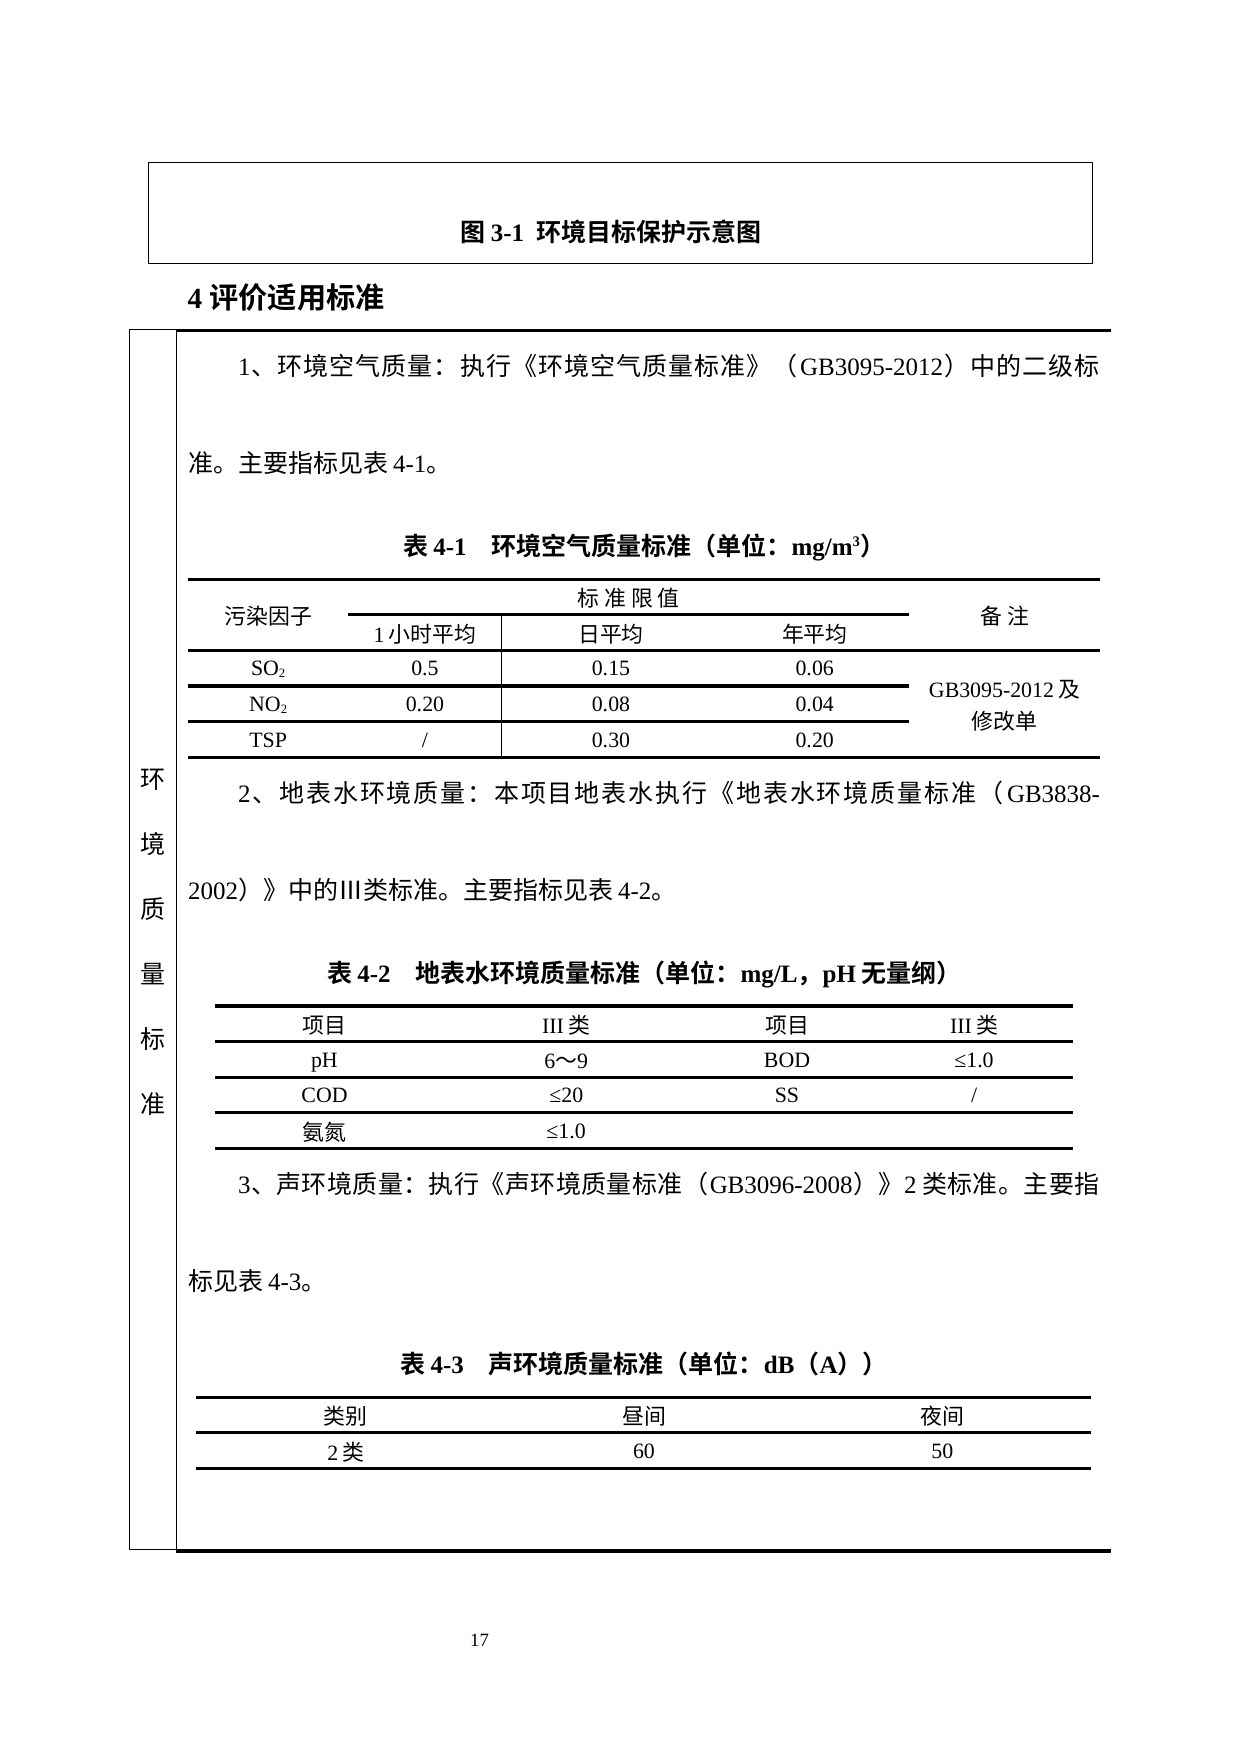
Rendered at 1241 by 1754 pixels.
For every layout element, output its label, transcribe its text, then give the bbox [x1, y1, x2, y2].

table_header 1、环境空气质量：执行《环境空气质量标准》（GB3095-2012）中的二级标准。主要指标见表4-1。 表4-1 环境空气质量标准（单位：mg/m3） 2、地表水环境质量：本项目地表水执行《地表水环境质量标准（GB3838-2002）》中的Ⅲ类标准。主要指标见表4-2。 表4-2 地表水环境质量标准（单位：mg/L，pH无量纲） 3、声环境质量：执行《声环境质量标准（GB3096-2008）》2类标准。主要指标见表4-3。 表4-3 声环境质量标准（单位：dB（A）） [177, 332, 1111, 1549]
subtitle 4 评价适用标准 [187, 264, 1053, 329]
table_header 环 境质量标准 [130, 330, 176, 1549]
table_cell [149, 163, 1092, 263]
